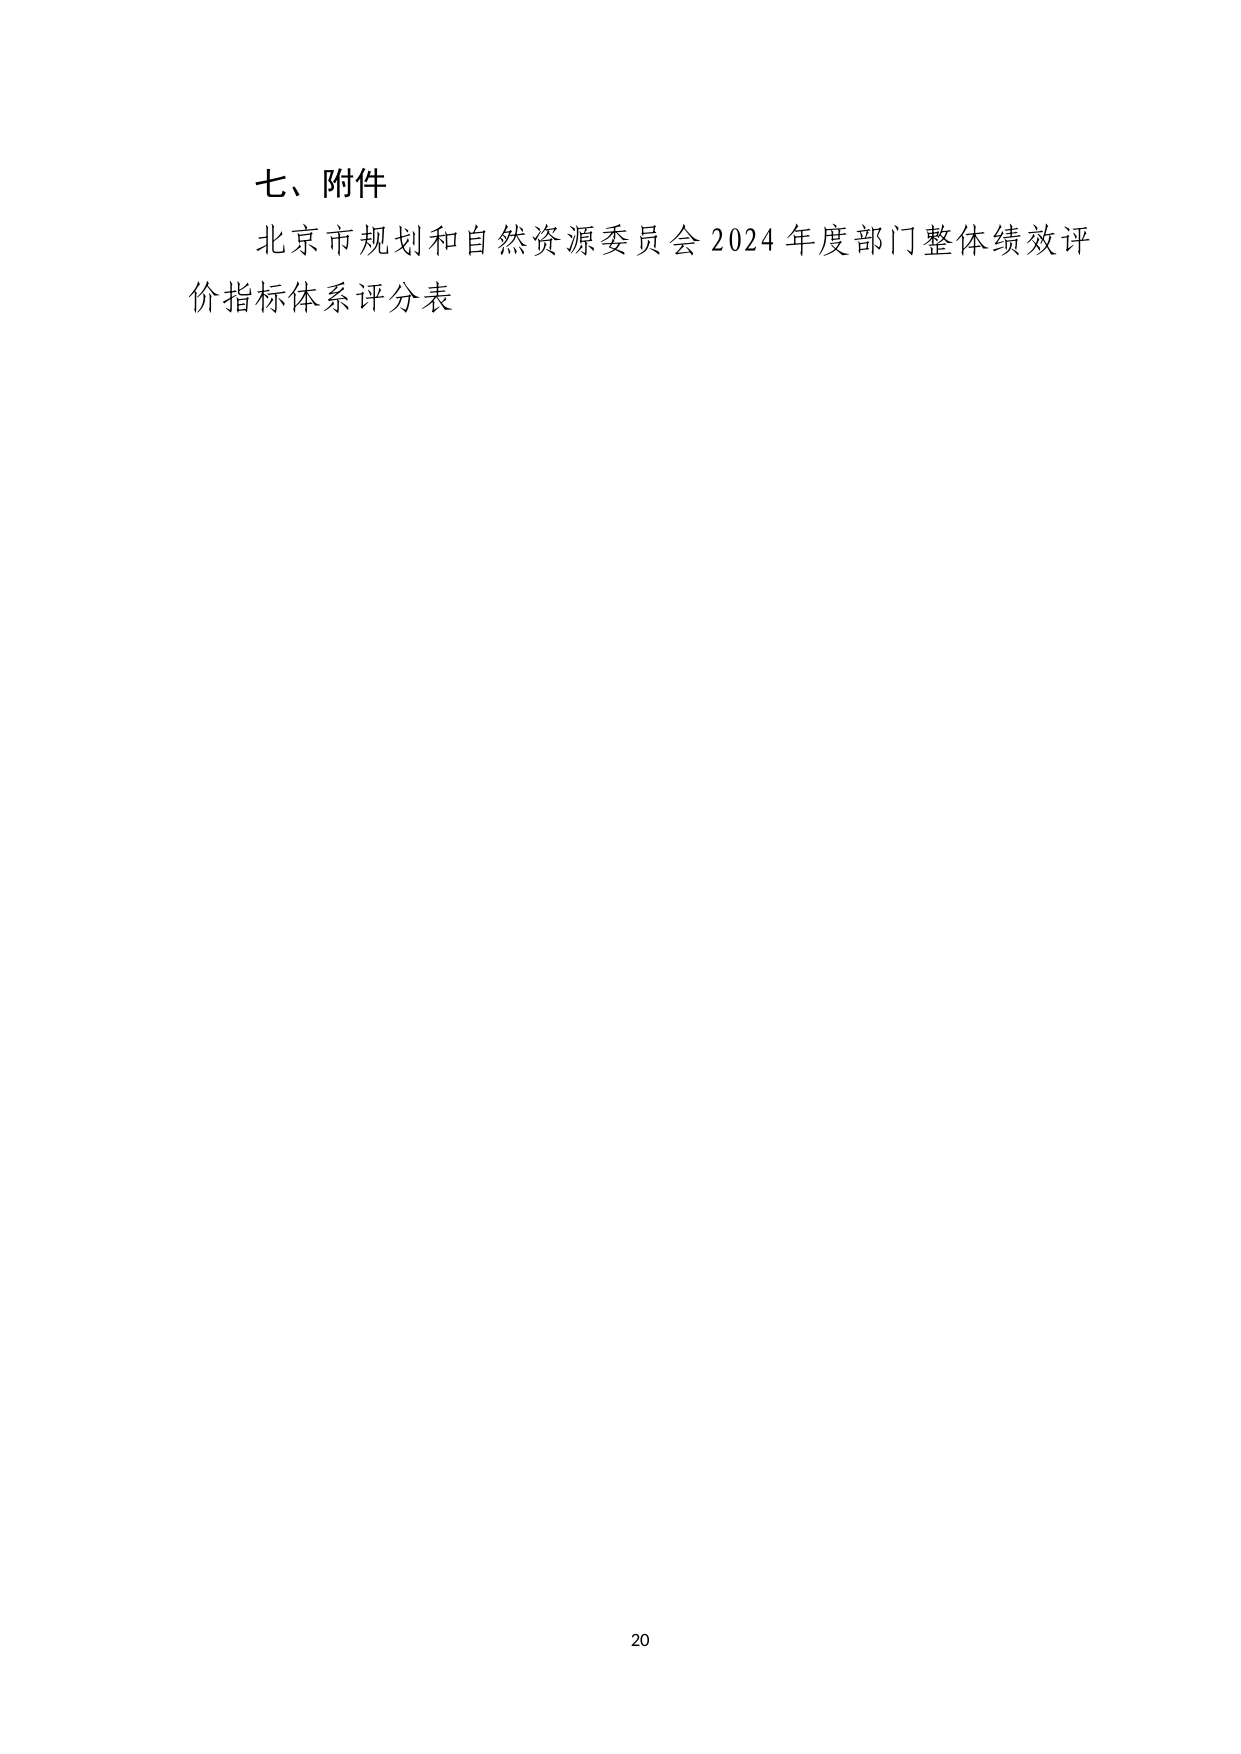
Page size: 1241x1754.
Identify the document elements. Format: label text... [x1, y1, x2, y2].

subtitle 七、附件 [187, 162, 1093, 200]
text 北京市规划和自然资源委员会2024年度部门整体绩效评价指标体系评分表 [187, 219, 1093, 314]
